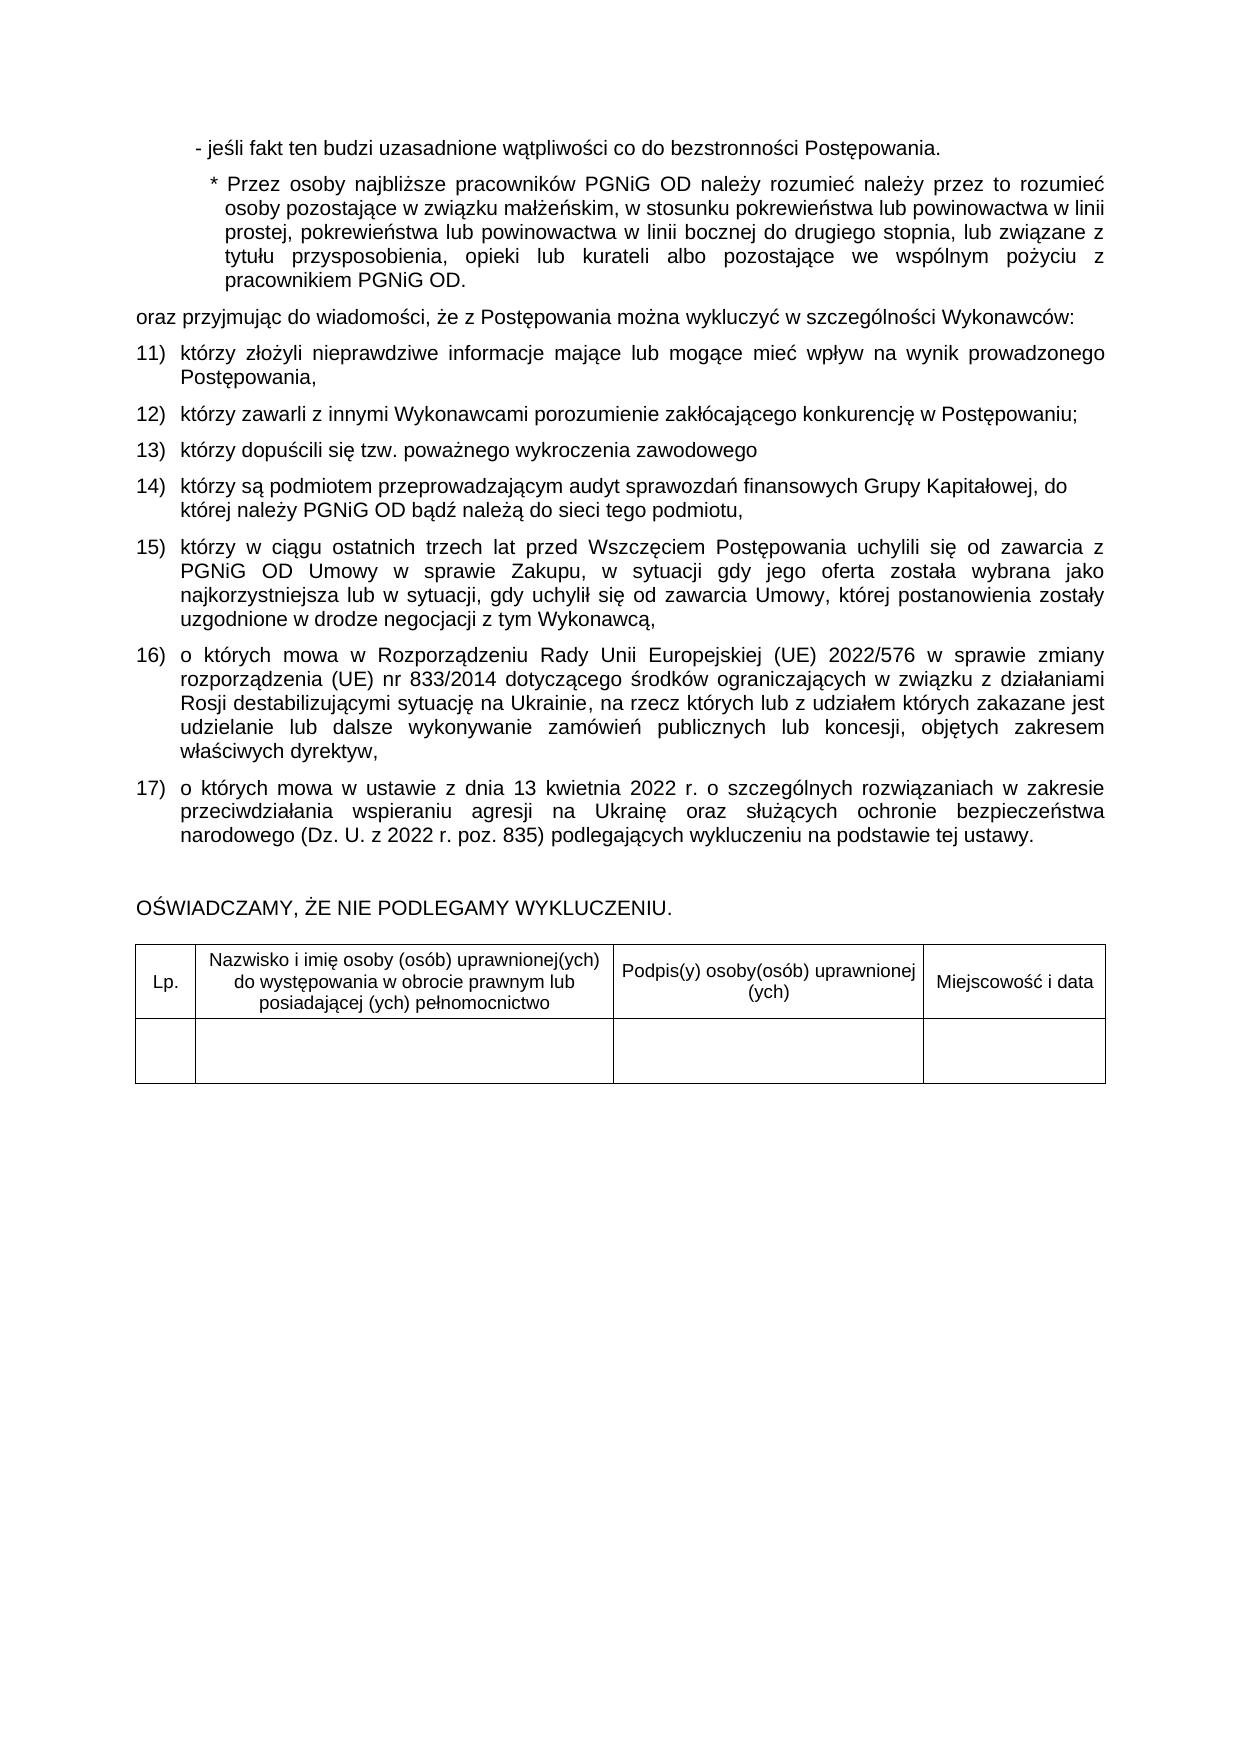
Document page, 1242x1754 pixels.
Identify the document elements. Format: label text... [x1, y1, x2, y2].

list którzy w ciągu ostatnich trzech lat przed Wszczęciem Postępowania uchylili się od zawarcia z PGNiG OD Umowy w sprawie Zakupu, w sytuacji gdy jego oferta została wybrana jako najkorzystniejsza lub w sytuacji, gdy uchylił się od zawarcia Umowy, której postanowienia zostały uzgodnione w drodze negocjacji z tym Wykonawcą, [136, 535, 1106, 631]
list - jeśli fakt ten budzi uzasadnione wątpliwości co do bezstronności Postępowania. [195, 136, 1106, 160]
table_header Miejscowość i data [924, 945, 1105, 1017]
list którzy są podmiotem przeprowadzającym audyt sprawozdań finansowych Grupy Kapitałowej, do której należy PGNiG OD bądź należą do sieci tego podmiotu, [136, 474, 1106, 522]
table_header Nazwisko i imię osoby (osób) uprawnionej(ych) do występowania w obrocie prawnym lub posiadającej (ych) pełnomocnictwo [196, 945, 613, 1017]
list którzy zawarli z innymi Wykonawcami porozumienie zakłócającego konkurencję w Postępowaniu; [136, 401, 1106, 425]
text OŚWIADCZAMY, ŻE NIE PODLEGAMY WYKLUCZENIU. [136, 896, 1106, 920]
table_header Lp. [136, 945, 195, 1017]
list o których mowa w Rozporządzeniu Rady Unii Europejskiej (UE) 2022/576 w sprawie zmiany rozporządzenia (UE) nr 833/2014 dotyczącego środków ograniczających w związku z działaniami Rosji destabilizującymi sytuację na Ukrainie, na rzecz których lub z udziałem których zakazane jest udzielanie lub dalsze wykonywanie zamówień publicznych lub koncesji, objętych zakresem właściwych dyrektyw, [136, 643, 1106, 763]
list * Przez osoby najbliższe pracowników PGNiG OD należy rozumieć należy przez to rozumieć osoby pozostające w związku małżeńskim, w stosunku pokrewieństwa lub powinowactwa w linii prostej, pokrewieństwa lub powinowactwa w linii bocznej do drugiego stopnia, lub związane z tytułu przysposobienia, opieki lub kurateli albo pozostające we wspólnym pożyciu z pracownikiem PGNiG OD. [210, 172, 1106, 292]
table_cell [924, 1019, 1105, 1083]
table_cell [614, 1019, 923, 1083]
list którzy złożyli nieprawdziwe informacje mające lub mogące mieć wpływ na wynik prowadzonego Postępowania, [136, 341, 1106, 389]
table_cell [196, 1019, 613, 1083]
list oraz przyjmując do wiadomości, że z Postępowania można wykluczyć w szczególności Wykonawców: [136, 304, 1106, 328]
table_cell [136, 1019, 195, 1083]
list którzy dopuścili się tzw. poważnego wykroczenia zawodowego [136, 438, 1106, 462]
table_header Podpis(y) osoby(osób) uprawnionej (ych) [614, 945, 923, 1017]
list o których mowa w ustawie z dnia 13 kwietnia 2022 r. o szczególnych rozwiązaniach w zakresie przeciwdziałania wspieraniu agresji na Ukrainę oraz służących ochronie bezpieczeństwa narodowego (Dz. U. z 2022 r. poz. 835) podlegających wykluczeniu na podstawie tej ustawy. [136, 775, 1106, 847]
